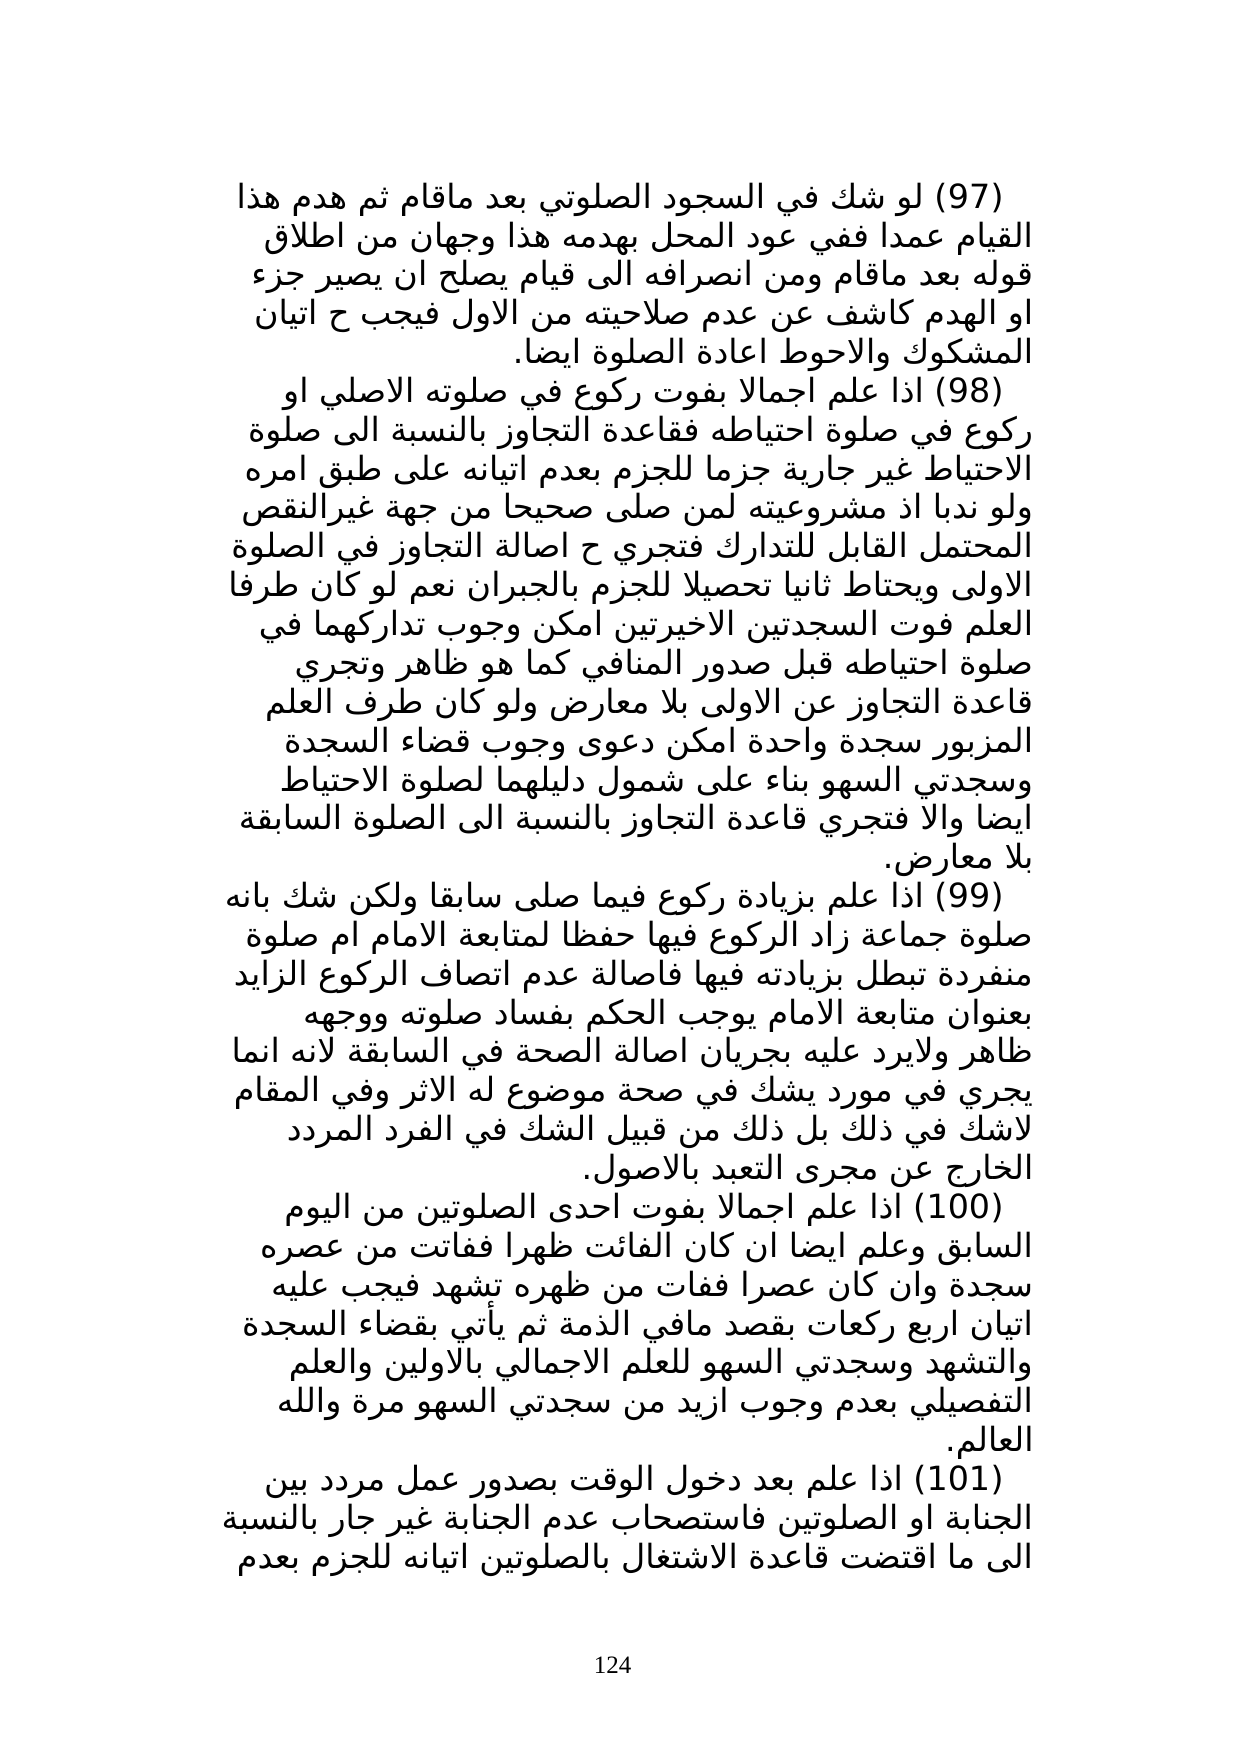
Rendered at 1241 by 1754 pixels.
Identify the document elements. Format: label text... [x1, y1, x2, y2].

text (99) اذا علم بزيادة ركوع فيما صلى سابقا ولكن شك بانه صلوة جماعة زاد الركوع فيها حفظا لمتابعة الامام ام صلوة منفردة تبطل بزيادته فيها فاصالة عدم اتصاف الركوع الزايد بعنوان متابعة الامام يوجب الحكم بفساد صلوته ووجهه ظاهر ولايرد عليه بجريان اصالة الصحة في السابقة لانه انما يجري في مورد يشك في صحة موضوع له الاثر وفي المقام لاشك في ذلك بل ذلك من قبيل الشك في الفرد المردد الخارج عن مجرى التعبد بالاصول. [222, 877, 1033, 1187]
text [222, 1459, 1033, 1576]
text (97) لو شك في السجود الصلوتي بعد ماقام ثم هدم هذا القيام عمدا ففي عود المحل بهدمه هذا وجهان من اطلاق قوله بعد ماقام ومن انصرافه الى قيام يصلح ان يصير جزء او الهدم كاشف عن عدم صلاحيته من الاول فيجب ح اتيان المشكوك والاحوط اعادة الصلوة ايضا. [222, 177, 1033, 371]
text (98) اذا علم اجمالا بفوت ركوع في صلوته الاصلي او ركوع في صلوة احتياطه فقاعدة التجاوز بالنسبة الى صلوة الاحتياط غير جارية جزما للجزم بعدم اتيانه على طبق امره ولو ندبا اذ مشروعيته لمن صلى صحيحا من جهة غيرالنقص المحتمل القابل للتدارك فتجري ح اصالة التجاوز في الصلوة الاولى ويحتاط ثانيا تحصيلا للجزم بالجبران نعم لو كان طرفا العلم فوت السجدتين الاخيرتين امكن وجوب تداركهما في صلوة احتياطه قبل صدور المنافي كما هو ظاهر وتجري قاعدة التجاوز عن الاولى بلا معارض ولو كان طرف العلم المزبور سجدة واحدة امكن دعوى وجوب قضاء السجدة وسجدتي السهو بناء على شمول دليلهما لصلوة الاحتياط ايضا والا فتجري قاعدة التجاوز بالنسبة الى الصلوة السابقة بلا معارض. [222, 371, 1033, 877]
text (100) اذا علم اجمالا بفوت احدى الصلوتين من اليوم السابق وعلم ايضا ان كان الفائت ظهرا ففاتت من عصره سجدة وان كان عصرا ففات من ظهره تشهد فيجب عليه اتيان اربع ركعات بقصد مافي الذمة ثم يأتي بقضاء السجدة والتشهد وسجدتي السهو للعلم الاجمالي بالاولين والعلم التفصيلي بعدم وجوب ازيد من سجدتي السهو مرة والله العالم. [222, 1187, 1033, 1459]
